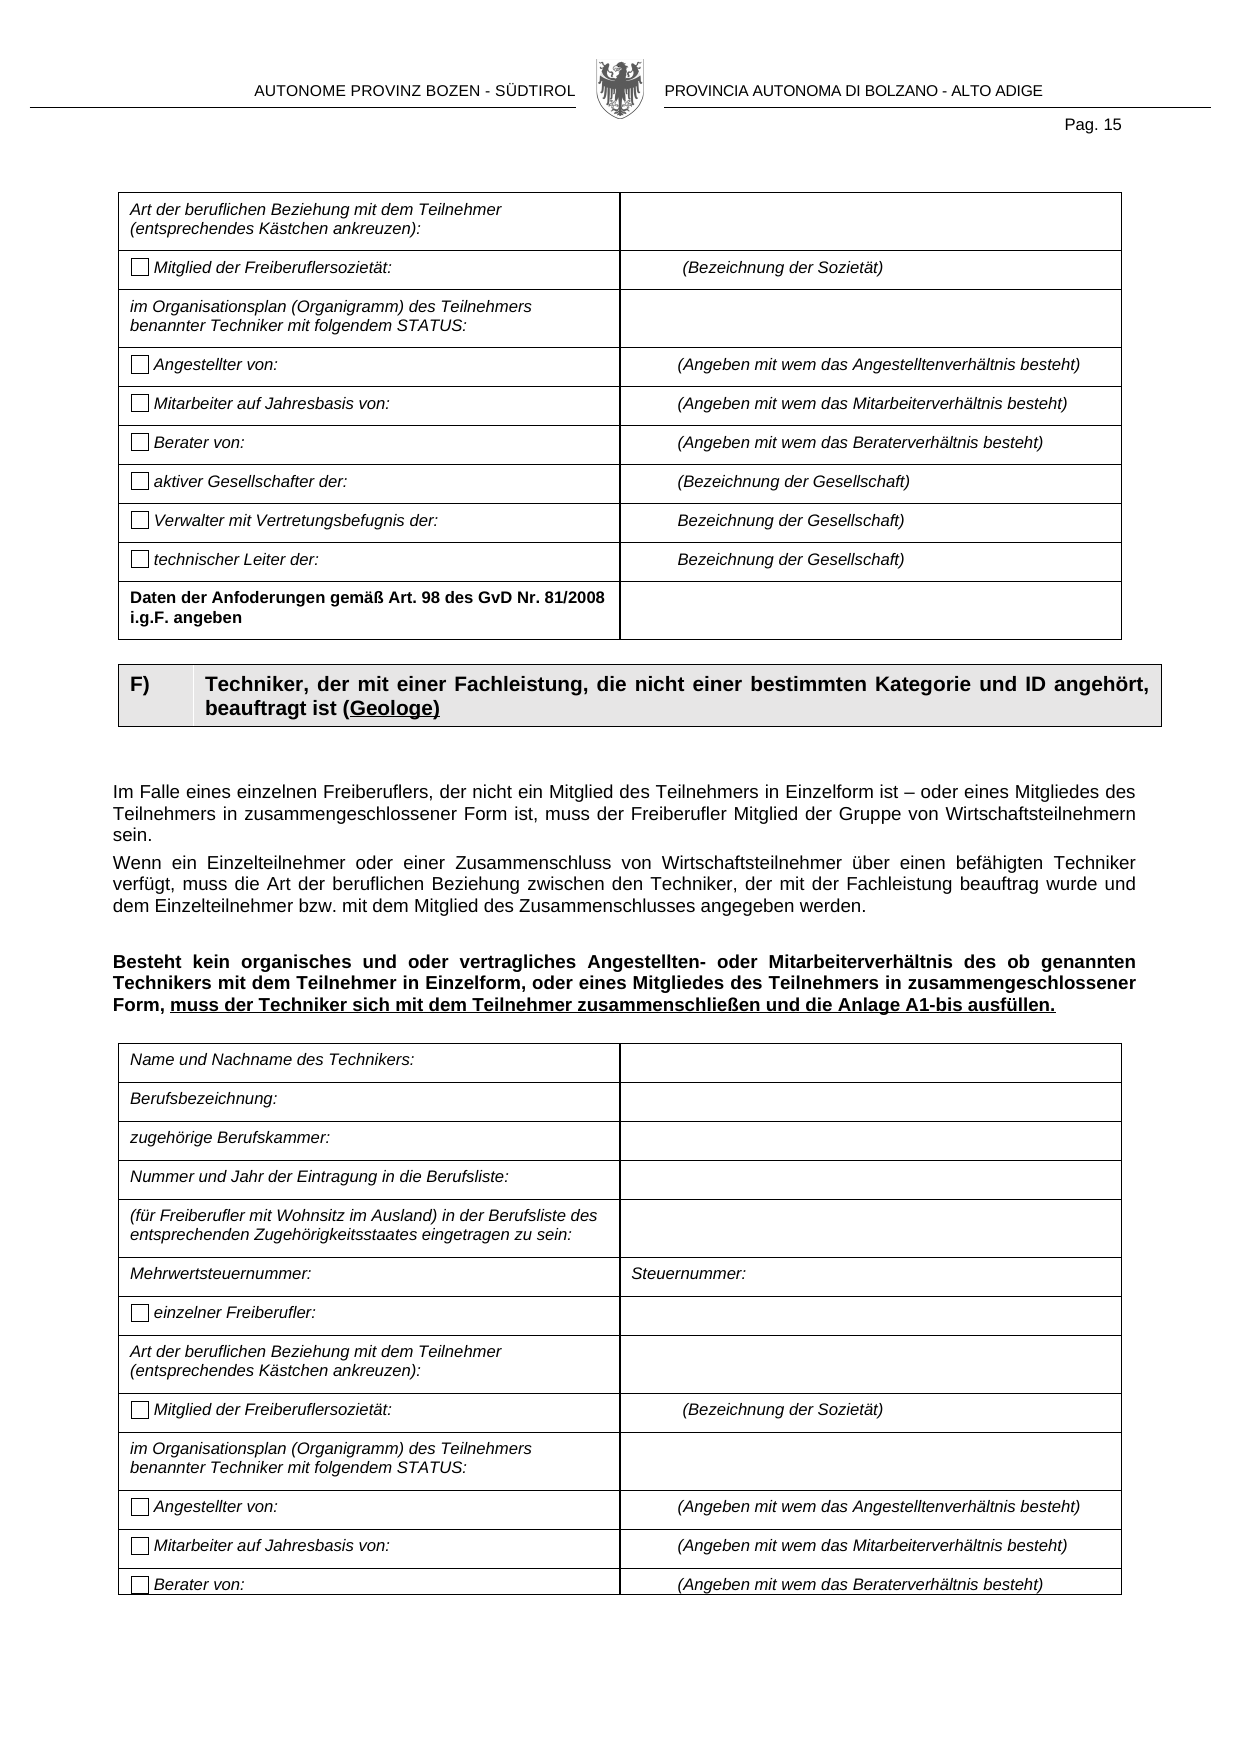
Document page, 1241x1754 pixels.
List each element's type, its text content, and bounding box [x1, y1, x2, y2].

table_cell [621, 1083, 1121, 1121]
table_cell (Angeben mit wem das Angestelltenverhältnis besteht) [621, 348, 1121, 386]
table_cell (Angeben mit wem das Mitarbeiterverhältnis besteht) [621, 387, 1121, 425]
table_cell Angestellter von: [119, 348, 619, 386]
table_cell [621, 1161, 1121, 1199]
table_cell Berater von: [119, 426, 619, 464]
table_cell im Organisationsplan (Organigramm) des Teilnehmers benannter Techniker mit folgendem STATUS: [119, 290, 619, 347]
table_cell [621, 1297, 1121, 1335]
table_cell Berufsbezeichnung: [119, 1083, 619, 1121]
table_header [156, 665, 193, 726]
table_cell [621, 290, 1121, 347]
table_cell (Bezeichnung der Sozietät) [621, 251, 1121, 289]
table_cell Nummer und Jahr der Eintragung in die Berufsliste: [119, 1161, 619, 1199]
table_cell technischer Leiter der: [119, 543, 619, 581]
table_cell Bezeichnung der Gesellschaft) [621, 504, 1121, 542]
table_cell [621, 1336, 1121, 1393]
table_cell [621, 1569, 1121, 1594]
text Besteht kein organisches und oder vertragliches Angestellten- oder Mitarbeiterverhältnis des ob genannten Technikers mit dem Teilnehmer in Einzelform, oder eines Mitgliedes des Teilnehmers in zusammengeschlossener Form, muss der Techniker sich mit dem Teilnehmer zusammenschließen und die Anlage A1-bis ausfüllen. [113, 950, 1137, 1015]
table_cell [621, 582, 1121, 639]
table_cell Bezeichnung der Gesellschaft) [621, 543, 1121, 581]
table_cell (Angeben mit wem das Angestelltenverhältnis besteht) [621, 1491, 1121, 1529]
table_cell (für Freiberufler mit Wohnsitz im Ausland) in der Berufsliste des entsprechenden Zugehörigkeitsstaates eingetragen zu sein: [119, 1200, 619, 1257]
table_cell Mitarbeiter auf Jahresbasis von: [119, 1530, 619, 1568]
table_cell Mitarbeiter auf Jahresbasis von: [119, 387, 619, 425]
table_header [621, 1044, 1121, 1082]
table_cell [621, 1433, 1121, 1490]
table_cell Mitglied der Freiberuflersozietät: [119, 1394, 619, 1432]
table_header Techniker, der mit einer Fachleistung, die nicht einer bestimmten Kategorie und ID angehört, beauftragt ist (Geologe) [194, 665, 1161, 726]
table_cell (Angeben mit wem das Beraterverhältnis besteht) [621, 426, 1121, 464]
table_header Name und Nachname des Technikers: [119, 1044, 619, 1082]
table_cell [621, 1200, 1121, 1257]
table_cell einzelner Freiberufler: [119, 1297, 619, 1335]
table_cell Steuernummer: [621, 1258, 1121, 1296]
table_cell aktiver Gesellschafter der: [119, 465, 619, 503]
table_cell Mitglied der Freiberuflersozietät: [119, 251, 619, 289]
table_cell Verwalter mit Vertretungsbefugnis der: [119, 504, 619, 542]
text Im Falle eines einzelnen Freiberuflers, der nicht ein Mitglied des Teilnehmers in Einzelform ist – oder eines Mitgliedes des Teilnehmers in zusammengeschlossener Form ist, muss der Freiberufler Mitglied der Gruppe von Wirtschaftsteilnehmern sein. [113, 781, 1137, 845]
table_cell [621, 1122, 1121, 1160]
table_cell (Bezeichnung der Gesellschaft) [621, 465, 1121, 503]
table_cell (Angeben mit wem das Mitarbeiterverhältnis besteht) [621, 1530, 1121, 1568]
table_cell Art der beruflichen Beziehung mit dem Teilnehmer (entsprechendes Kästchen ankreuzen): [119, 193, 619, 250]
table_cell im Organisationsplan (Organigramm) des Teilnehmers benannter Techniker mit folgendem STATUS: [119, 1433, 619, 1490]
text Wenn ein Einzelteilnehmer oder einer Zusammenschluss von Wirtschaftsteilnehmer über einen befähigten Techniker verfügt, muss die Art der beruflichen Beziehung zwischen den Techniker, der mit der Fachleistung beauftrag wurde und dem Einzelteilnehmer bzw. mit dem Mitglied des Zusammenschlusses angegeben werden. [113, 852, 1137, 916]
table_cell zugehörige Berufskammer: [119, 1122, 619, 1160]
table_cell Mehrwertsteuernummer: [119, 1258, 619, 1296]
table_header F) [119, 665, 156, 726]
table_cell Daten der Anfoderungen gemäß Art. 98 des GvD Nr. 81/2008 i.g.F. angeben [119, 582, 619, 639]
table_cell (Bezeichnung der Sozietät) [621, 1394, 1121, 1432]
table_cell Berater von: [119, 1569, 619, 1594]
table_cell Art der beruflichen Beziehung mit dem Teilnehmer (entsprechendes Kästchen ankreuzen): [119, 1336, 619, 1393]
table_cell [621, 193, 1121, 250]
picture [596, 59, 644, 119]
table_cell Angestellter von: [119, 1491, 619, 1529]
